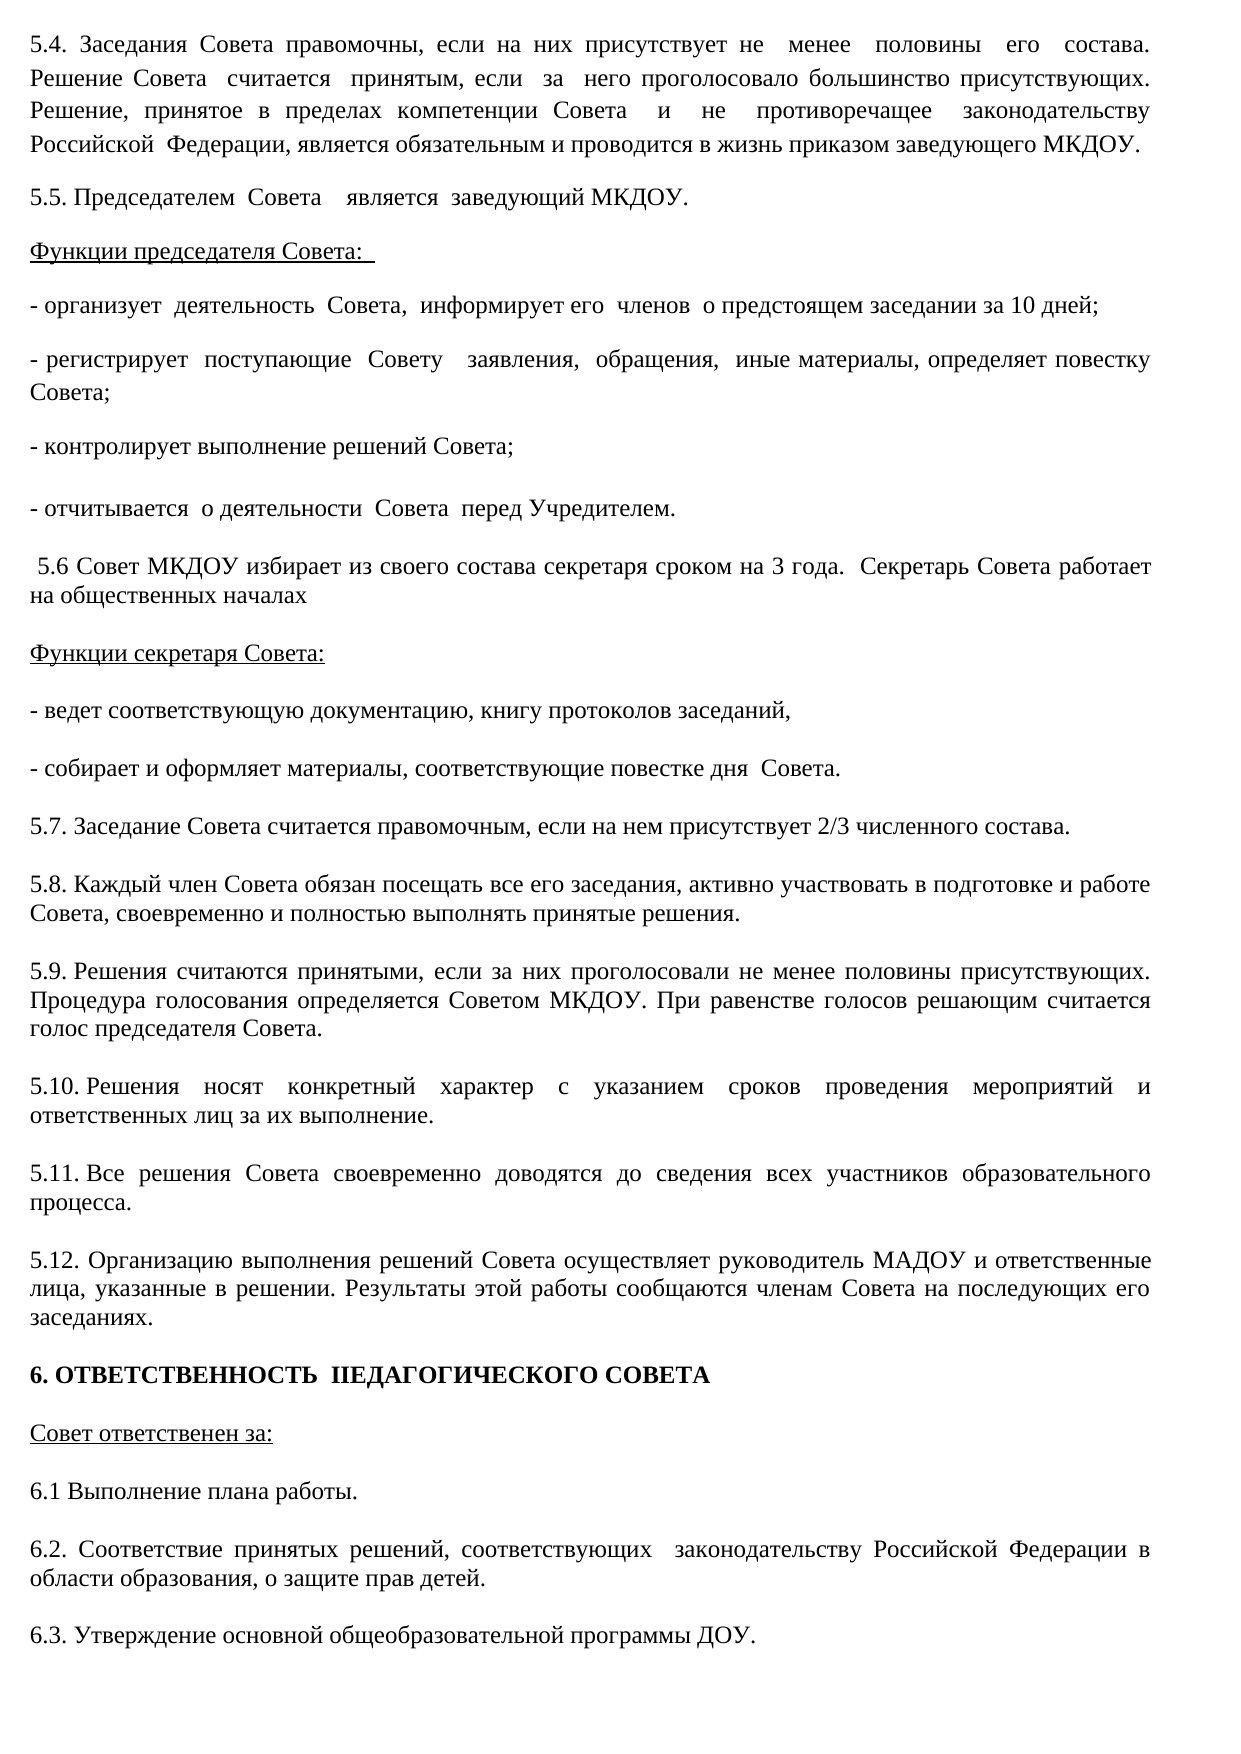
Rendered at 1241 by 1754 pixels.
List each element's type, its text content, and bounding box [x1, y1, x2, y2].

text 5.7. Заседание Совета считается правомочным, если на нем присутствует 2/3 численного состава. [29, 811, 1152, 840]
text - собирает и оформляет материалы, соответствующие повестке дня Совета. [29, 753, 1152, 782]
text 5.4. Заседания Совета правомочны, если на них присутствует не менее половины его состава. Решение Совета считается принятым, если за него проголосовало большинство присутствующих. Решение, принятое в пределах компетенции Совета и не противоречащее законодательству Российской Федерации, является обязательным и проводится в жизнь приказом заведующего МКДОУ. [29, 29, 1152, 157]
text - организует деятельность Совета, информирует его членов о предстоящем заседании за 10 дней; [29, 290, 1152, 319]
text - отчитывается о деятельности Совета перед Учредителем. [29, 493, 1152, 522]
text 6.2. Соответствие принятых решений, соответствующих законодательству Российской Федерации в области образования, о защите прав детей. [29, 1534, 1152, 1591]
text 5.6 Совет МКДОУ избирает из своего состава секретаря сроком на 3 года. Секретарь Совета работает на общественных началах [29, 551, 1152, 608]
text - регистрирует поступающие Совету заявления, обращения, иные материалы, определяет повестку Совета; [29, 344, 1152, 406]
text 5.5. Председателем Совета является заведующий МКДОУ. [29, 182, 1152, 211]
text 5.10. Решения носят конкретный характер с указанием сроков проведения мероприятий и ответственных лиц за их выполнение. [29, 1071, 1152, 1129]
text Совет ответственен за: [29, 1418, 1152, 1447]
text 5.9. Решения считаются принятыми, если за них проголосовали не менее половины присутствующих. Процедура голосования определяется Советом МКДОУ. При равенстве голосов решающим считается голос председателя Совета. [29, 956, 1152, 1042]
text 6.3. Утверждение основной общеобразовательной программы ДОУ. [29, 1621, 1152, 1649]
text - контролирует выполнение решений Совета; [29, 431, 1152, 460]
text 6. ОТВЕТСТВЕННОСТЬ IIЕДАГОГИЧЕСКОГО СОВЕТА [29, 1360, 1152, 1389]
text 5.11. Все решения Совета своевременно доводятся до сведения всех участников образовательного процесса. [29, 1158, 1152, 1216]
text 6.1 Выполнение плана работы. [29, 1476, 1152, 1505]
text Функции председателя Совета: [29, 236, 1152, 265]
text - ведет соответствующую документацию, книгу протоколов заседаний, [29, 696, 1152, 724]
text Функции секретаря Совета: [29, 638, 1152, 666]
text 5.8. Каждый член Совета обязан посещать все его заседания, активно участвовать в подготовке и работе Совета, своевременно и полностью выполнять принятые решения. [29, 869, 1152, 927]
text 5.12. Организацию выполнения решений Совета осуществляет руководитель МАДОУ и ответственные лица, указанные в решении. Результаты этой работы сообщаются членам Совета на последующих его заседаниях. [29, 1245, 1152, 1331]
